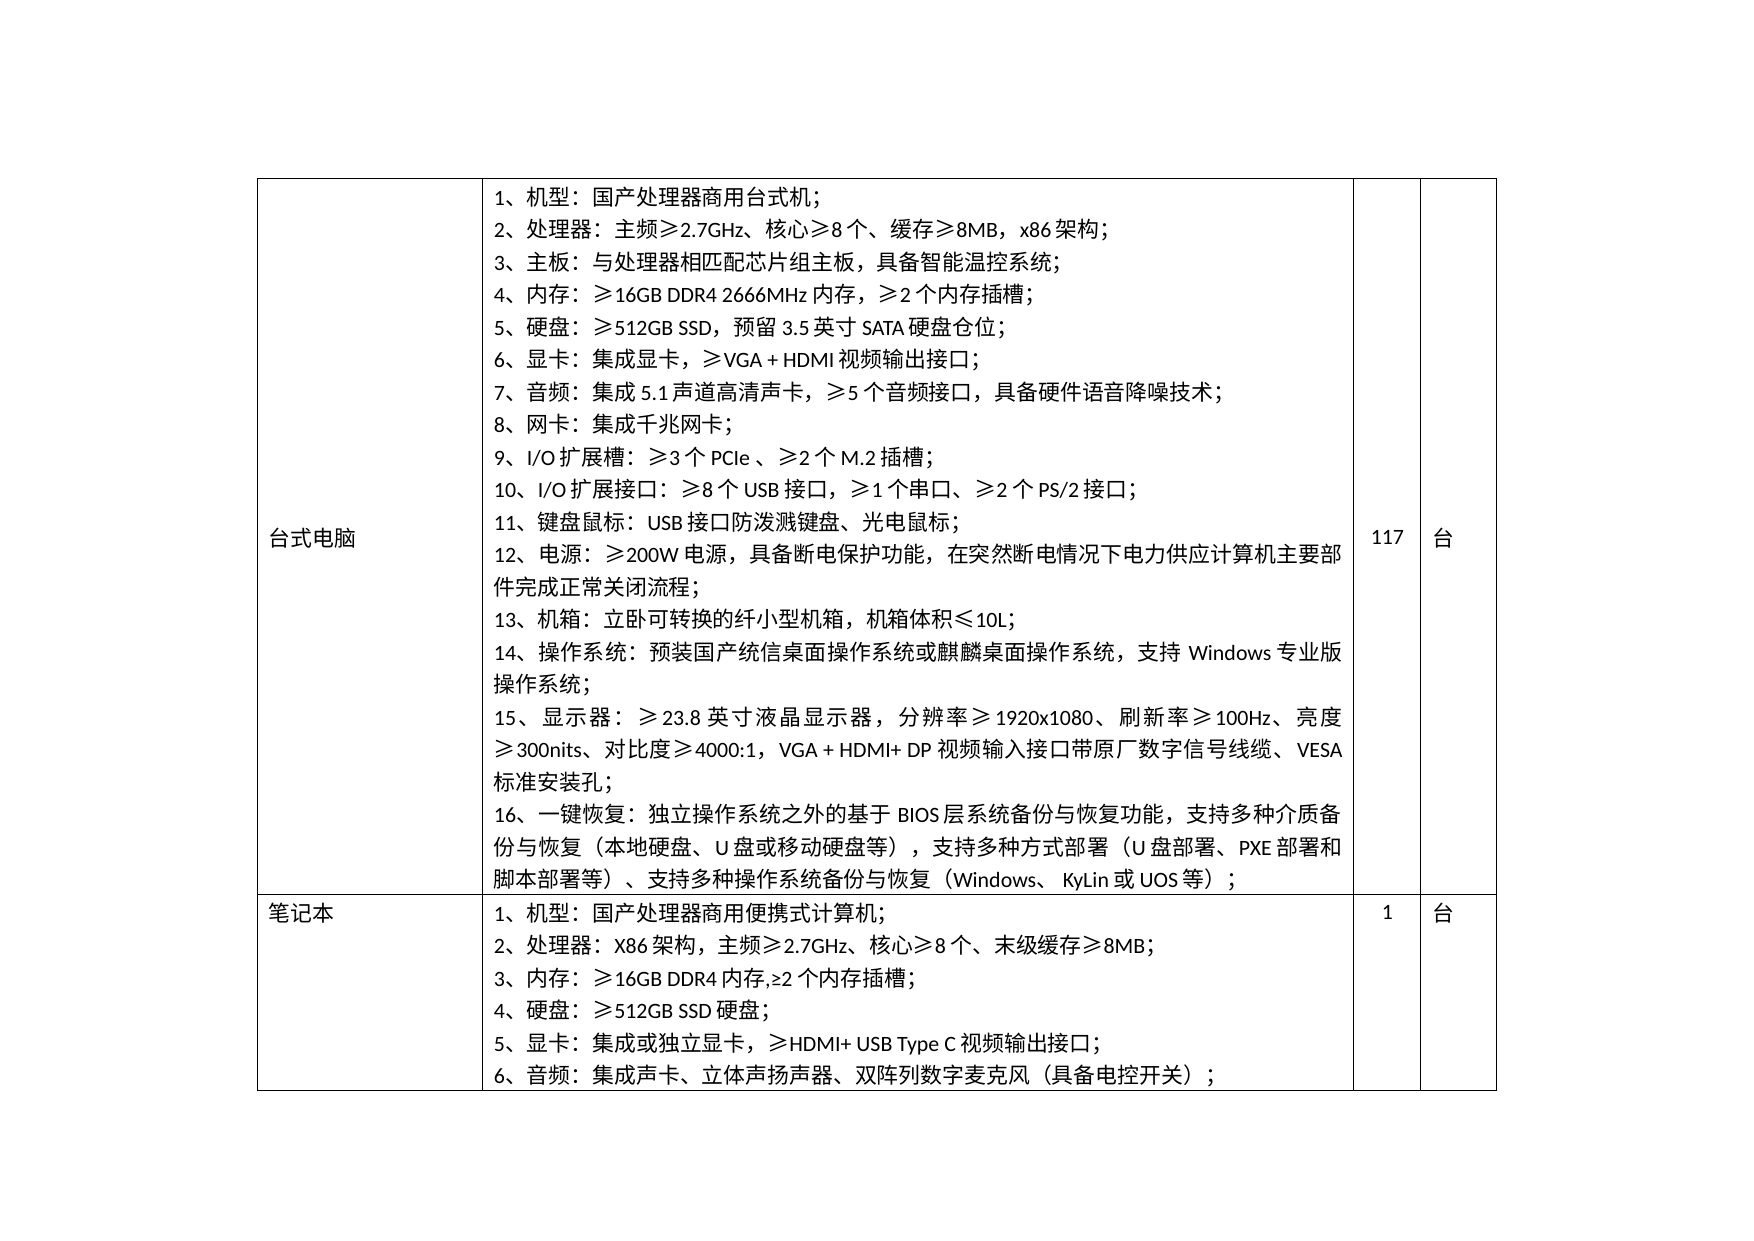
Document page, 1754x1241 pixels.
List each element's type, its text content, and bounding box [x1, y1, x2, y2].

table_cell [483, 895, 1353, 1090]
table_cell 1 [1354, 895, 1420, 1090]
table_cell 台 [1421, 895, 1496, 1090]
table_cell 台式电脑 [258, 179, 482, 894]
table_cell 笔记本 [258, 895, 482, 1090]
table_cell 1、机型：国产处理器商用台式机； 2、处理器：主频≥2.7GHz、核心≥8个、缓存≥8MB，x86架构； 3、主板：与处理器相匹配芯片组主板，具备智能温控系统； 4、内存：≥16GB DDR4 2666MHz 内存，≥2个内存插槽； 5、硬盘：≥512GB SSD，预留3.5英寸SATA硬盘仓位； 6、显卡：集成显卡，≥VGA + HDMI视频输出接口； 7、音频：集成5.1声道高清声卡，≥5个音频接口，具备硬件语音降噪技术； 8、网卡：集成千兆网卡； 9、I/O扩展槽：≥3个PCIe 、≥2个M.2插槽； 10、I/O扩展接口：≥8个USB接口，≥1个串口、≥2个PS/2接口； 11、键盘鼠标：USB接口防泼溅键盘、光电鼠标； 12、电源：≥200W电源，具备断电保护功能，在突然断电情况下电力供应计算机主要部件完成正常关闭流程； 13、机箱：立卧可转换的纤小型机箱，机箱体积≤10L； 14、操作系统：预装国产统信桌面操作系统或麒麟桌面操作系统，支持Windows专业版操作系统； 15、显示器：≥23.8英寸液晶显示器，分辨率≥1920x1080、刷新率≥100Hz、亮度≥300nits、对比度≥4000:1，VGA + HDMI+ DP视频输入接口带原厂数字信号线缆、VESA标准安装孔； 16、一键恢复：独立操作系统之外的基于BIOS层系统备份与恢复功能，支持多种介质备份与恢复（本地硬盘、U盘或移动硬盘等），支持多种方式部署（U盘部署、PXE部署和脚本部署等）、支持多种操作系统备份与恢复（Windows、 KyLin或UOS等）； [483, 179, 1353, 894]
table_cell 台 [1421, 179, 1496, 894]
table_cell 117 [1354, 179, 1420, 894]
